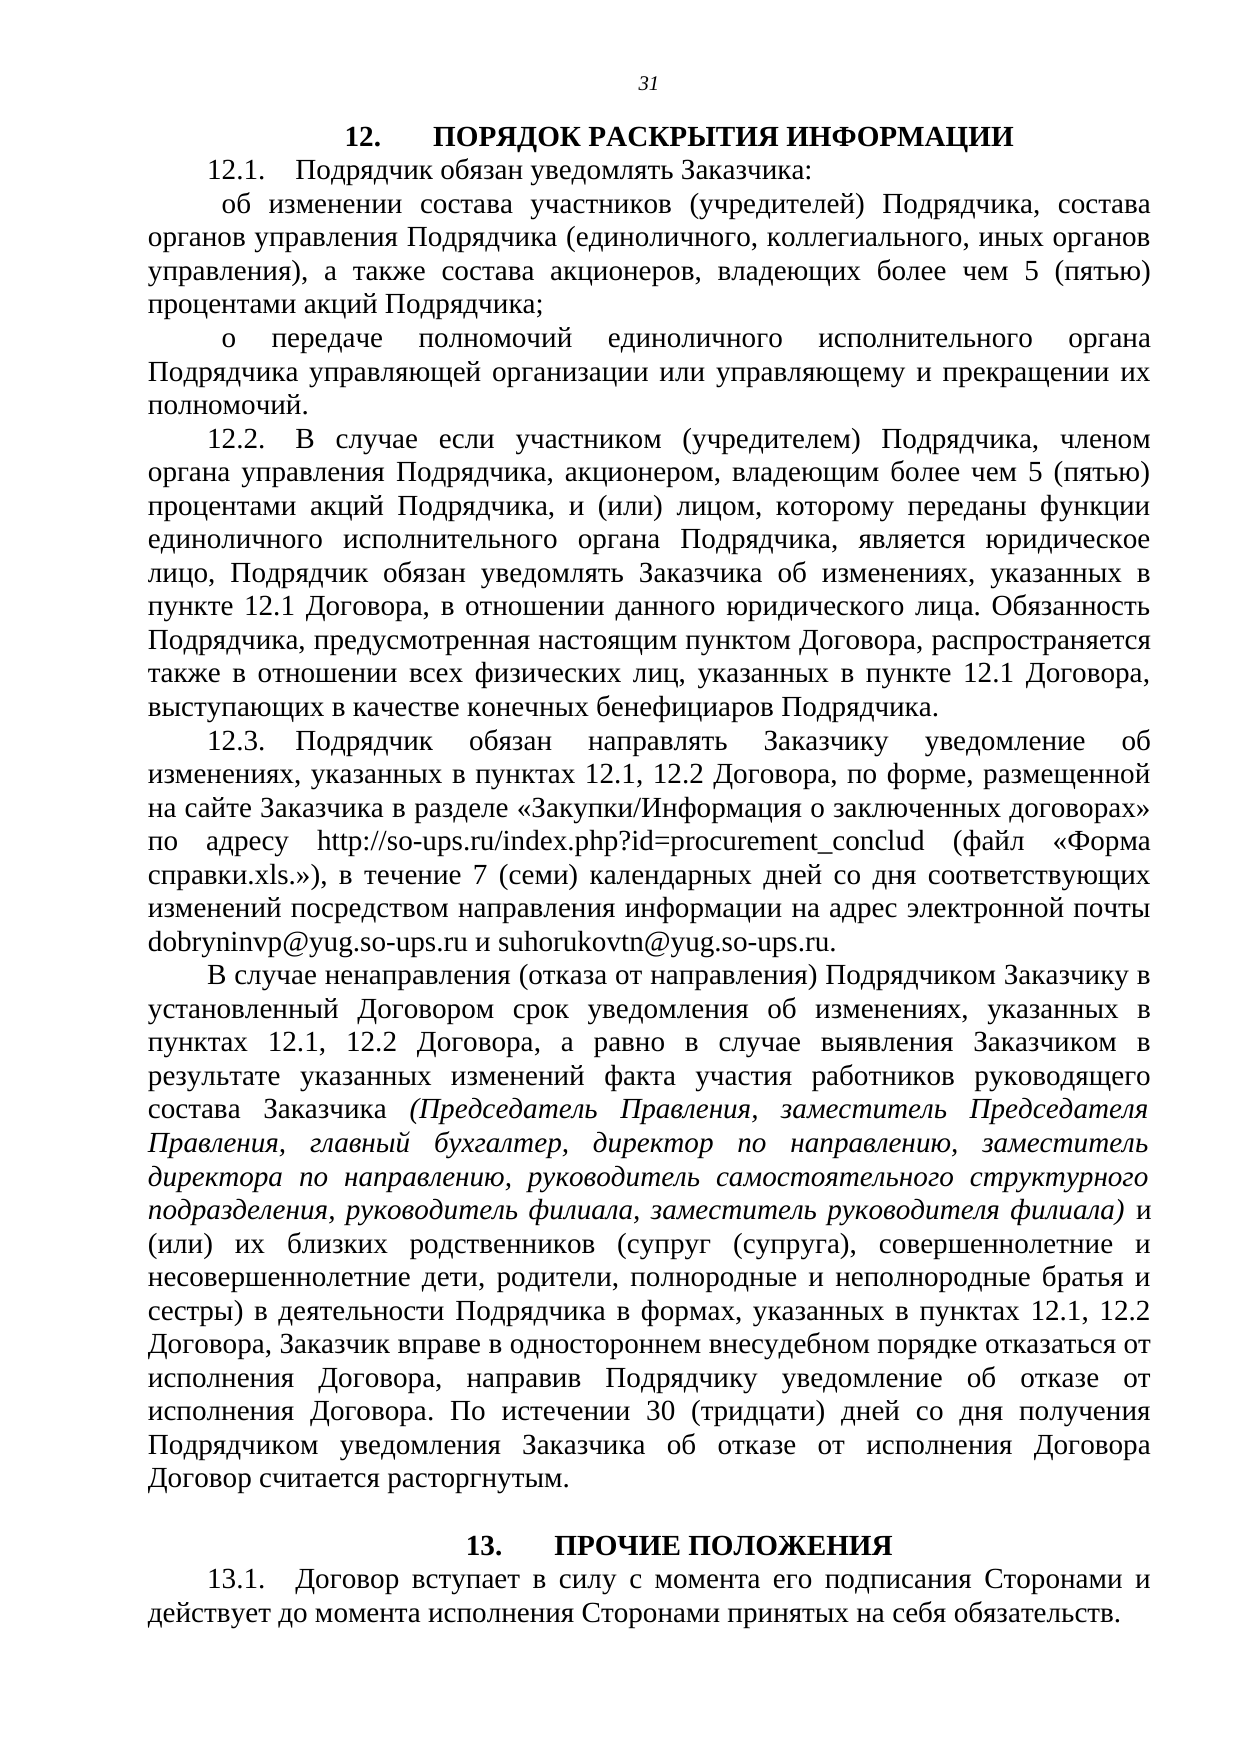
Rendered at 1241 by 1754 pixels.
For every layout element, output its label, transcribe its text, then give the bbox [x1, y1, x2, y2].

text 12.2. В случае если участником (учредителем) Подрядчика, членом органа управления Подрядчика, акционером, владеющим более чем 5 (пятью) процентами акций Подрядчика, и (или) лицом, которому переданы функции единоличного исполнительного органа Подрядчика, является юридическое лицо, Подрядчик обязан уведомлять Заказчика об изменениях, указанных в пункте 12.1 Договора, в отношении данного юридического лица. Обязанность Подрядчика, предусмотренная настоящим пунктом Договора, распространяется также в отношении всех физических лиц, указанных в пункте 12.1 Договора, выступающих в качестве конечных бенефициаров Подрядчика. [148, 421, 1152, 723]
text 12.3. Подрядчик обязан направлять Заказчику уведомление об изменениях, указанных в пунктах 12.1, 12.2 Договора, по форме, размещенной на сайте Заказчика в разделе «Закупки/Информация о заключенных договорах» по адресу http://so-ups.ru/index.php?id=procurement_conclud (файл «Форма справки.xls.»), в течение 7 (семи) календарных дней со дня соответствующих изменений посредством направления информации на адрес электронной почты dobryninvp@yug.so-ups.ru и suhorukovtn@yug.so-ups.ru. [148, 723, 1152, 957]
text 12.1. Подрядчик обязан уведомлять Заказчика: [148, 152, 1152, 186]
text 13.1. Договор вступает в силу с момента его подписания Сторонами и действует до момента исполнения Сторонами принятых на себя обязательств. [148, 1561, 1152, 1628]
text 12. ПОРЯДОК РАСКРЫТИЯ ИНФОРМАЦИИ [148, 119, 1152, 152]
text о передаче полномочий единоличного исполнительного органа Подрядчика управляющей организации или управляющему и прекращении их полномочий. [148, 320, 1152, 421]
text В случае ненаправления (отказа от направления) Подрядчиком Заказчику в установленный Договором срок уведомления об изменениях, указанных в пунктах 12.1, 12.2 Договора, а равно в случае выявления Заказчиком в результате указанных изменений факта участия работников руководящего состава Заказчика (Председатель Правления, заместитель Председателя Правления, главный бухгалтер, директор по направлению, заместитель директора по направлению, руководитель самостоятельного структурного подразделения, руководитель филиала, заместитель руководителя филиала) и (или) их близких родственников (супруг (супруга), совершеннолетние и несовершеннолетние дети, родители, полнородные и неполнородные братья и сестры) в деятельности Подрядчика в формах, указанных в пунктах 12.1, 12.2 Договора, Заказчик вправе в одностороннем внесудебном порядке отказаться от исполнения Договора, направив Подрядчику уведомление об отказе от исполнения Договора. По истечении 30 (тридцати) дней со дня получения Подрядчиком уведомления Заказчика об отказе от исполнения Договора Договор считается расторгнутым. [148, 957, 1152, 1494]
text 13. ПРОЧИЕ ПОЛОЖЕНИЯ [148, 1528, 1152, 1561]
text об изменении состава участников (учредителей) Подрядчика, состава органов управления Подрядчика (единоличного, коллегиального, иных органов управления), а также состава акционеров, владеющих более чем 5 (пятью) процентами акций Подрядчика; [148, 186, 1152, 320]
